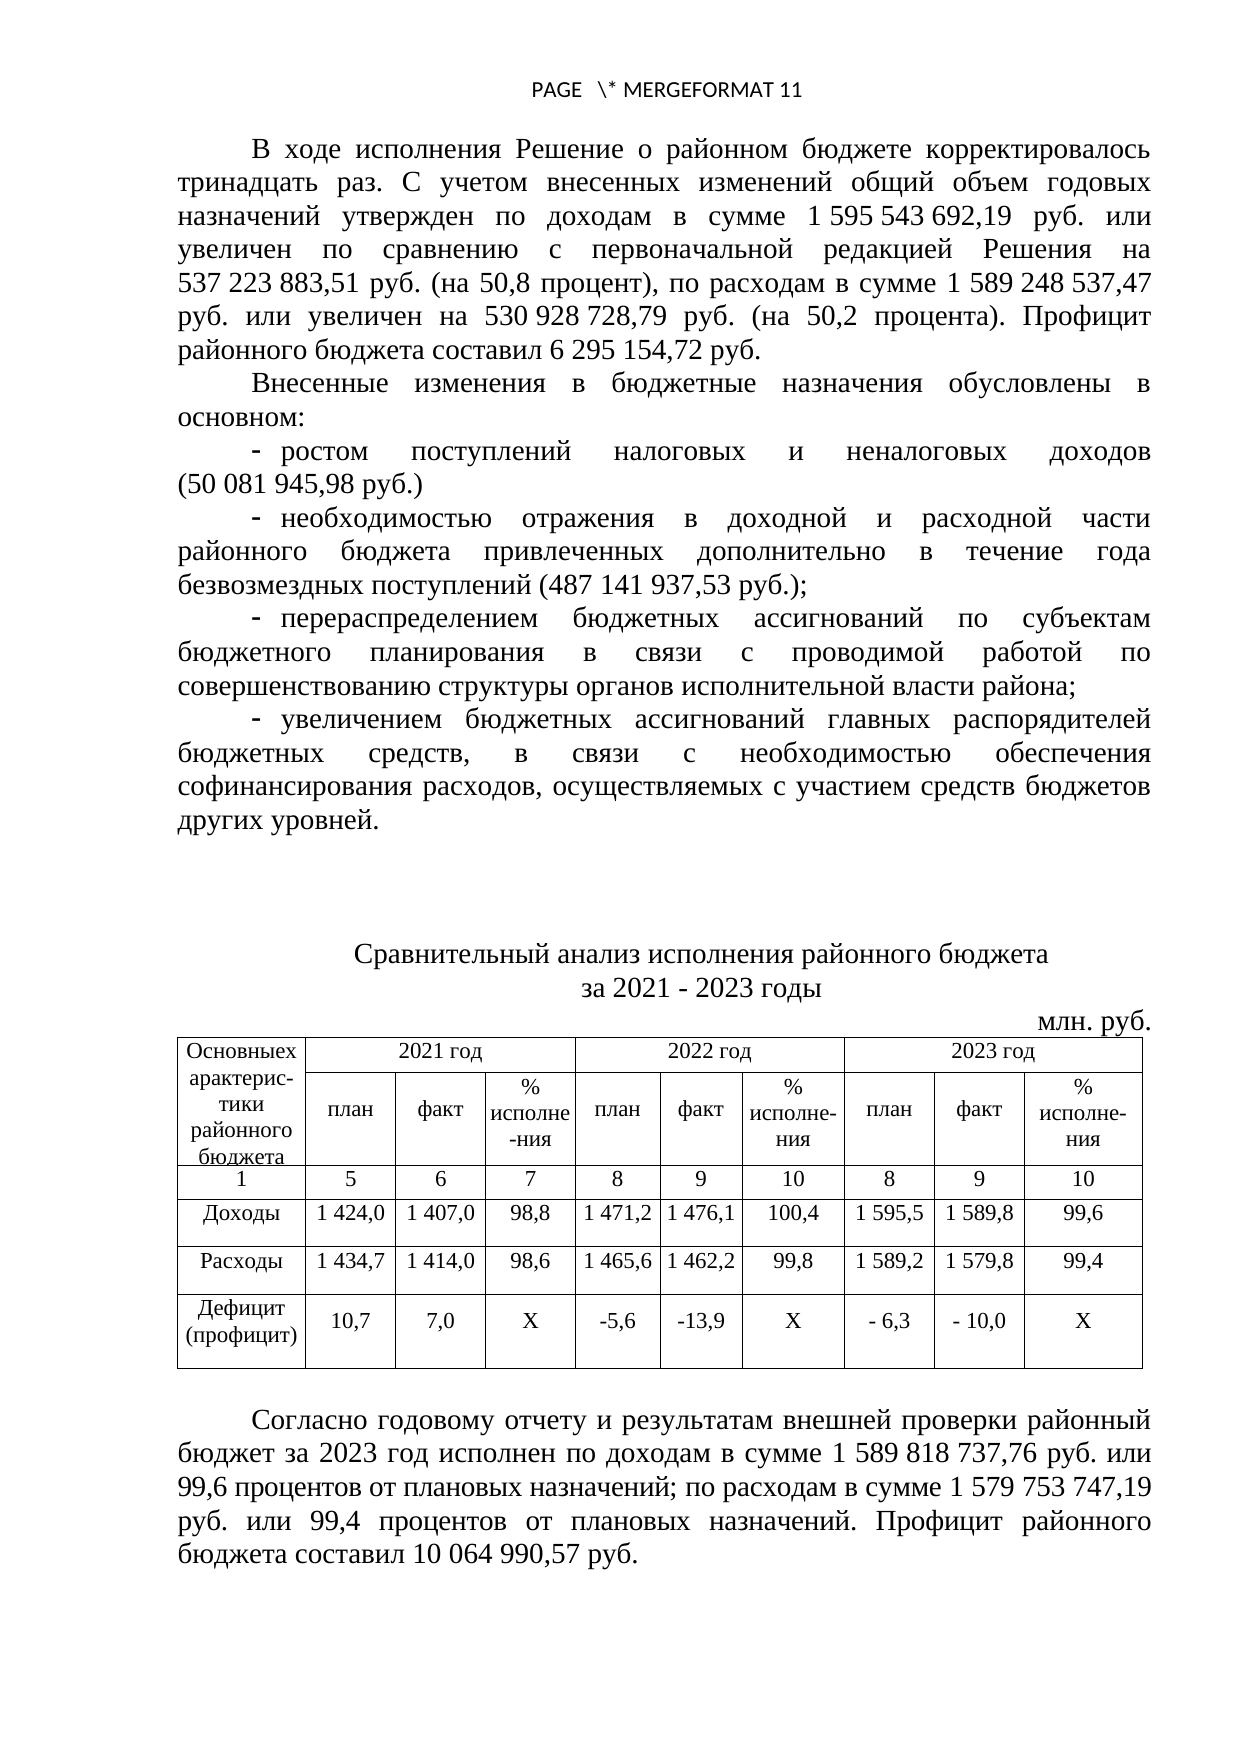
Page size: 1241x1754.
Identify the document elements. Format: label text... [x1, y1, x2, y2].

table_header Основныехарактерис-тики районного бюджета [178, 1038, 305, 1165]
table_cell 7,0 [396, 1295, 485, 1368]
table_cell % исполне-ния [486, 1073, 575, 1165]
table_cell 1 476,1 [661, 1200, 742, 1246]
table_cell 99,6 [1025, 1200, 1142, 1246]
text В ходе исполнения Решение о районном бюджете корректировалось тринадцать раз. С учетом внесенных изменений общий объем годовых назначений утвержден по доходам в сумме 1 595 543 692,19 руб. или увеличен по сравнению с первоначальной редакцией Решения на 537 223 883,51 руб. (на 50,8 процент), по расходам в сумме 1 589 248 537,47 руб. или увеличен на 530 928 728,79 руб. (на 50,2 процента). Профицит районного бюджета составил 6 295 154,72 руб. [177, 131, 1152, 366]
table_cell 1 407,0 [396, 1200, 485, 1246]
text млн. руб. [177, 1003, 1152, 1037]
table_cell Расходы [178, 1247, 305, 1294]
table_cell 1 [178, 1166, 305, 1198]
text Внесенные изменения в бюджетные назначения обусловлены в основном: [177, 366, 1152, 433]
table_cell -5,6 [576, 1295, 660, 1368]
table_cell -13,9 [661, 1295, 742, 1368]
table_cell 8 [845, 1166, 934, 1198]
table_cell % исполне-ния [1025, 1073, 1142, 1165]
table_cell 10 [743, 1166, 844, 1198]
table_cell - 10,0 [935, 1295, 1024, 1368]
table_cell 10 [1025, 1166, 1142, 1198]
table_header 2023 год [845, 1038, 1142, 1072]
table_cell 7 [486, 1166, 575, 1198]
table_cell 1 465,6 [576, 1247, 660, 1294]
table_header 2022 год [576, 1038, 844, 1072]
list ростом поступлений налоговых и неналоговых доходов (50 081 945,98 руб.) [177, 433, 1152, 500]
table_cell % исполне-ния [743, 1073, 844, 1165]
text Согласно годовому отчету и результатам внешней проверки районный бюджет за 2023 год исполнен по доходам в сумме 1 589 818 737,76 руб. или 99,6 процентов от плановых назначений; по расходам в сумме 1 579 753 747,19 руб. или 99,4 процентов от плановых назначений. Профицит районного бюджета составил 10 064 990,57 руб. [177, 1402, 1152, 1570]
table_cell факт [935, 1073, 1024, 1165]
table_cell 99,8 [743, 1247, 844, 1294]
table_cell 9 [661, 1166, 742, 1198]
table_cell план [576, 1073, 660, 1165]
table_cell Дефицит (профицит) [178, 1295, 305, 1368]
table_cell 98,6 [486, 1247, 575, 1294]
table_cell 8 [576, 1166, 660, 1198]
table_cell 10,7 [306, 1295, 395, 1368]
table_cell 1 589,8 [935, 1200, 1024, 1246]
table_cell Х [743, 1295, 844, 1368]
table_cell факт [396, 1073, 485, 1165]
list перераспределением бюджетных ассигнований по субъектам бюджетного планирования в связи с проводимой работой по совершенствованию структуры органов исполнительной власти района; [177, 601, 1152, 701]
table_cell - 6,3 [845, 1295, 934, 1368]
table_cell 99,4 [1025, 1247, 1142, 1294]
table_header 2021 год [306, 1038, 575, 1072]
table_cell факт [661, 1073, 742, 1165]
table_cell 1 424,0 [306, 1200, 395, 1246]
table_cell 5 [306, 1166, 395, 1198]
table_cell Доходы [178, 1200, 305, 1246]
list необходимостью отражения в доходной и расходной части районного бюджета привлеченных дополнительно в течение года безвозмездных поступлений (487 141 937,53 руб.); [177, 500, 1152, 601]
text за 2021 - 2023 годы [177, 970, 1152, 1003]
table_cell план [845, 1073, 934, 1165]
table_cell Х [486, 1295, 575, 1368]
table_cell Х [1025, 1295, 1142, 1368]
table_cell 1 595,5 [845, 1200, 934, 1246]
table_cell план [306, 1073, 395, 1165]
table_cell 1 462,2 [661, 1247, 742, 1294]
table_cell 100,4 [743, 1200, 844, 1246]
table_cell 1 579,8 [935, 1247, 1024, 1294]
table_cell 6 [396, 1166, 485, 1198]
text Сравнительный анализ исполнения районного бюджета [177, 936, 1152, 970]
table_cell 98,8 [486, 1200, 575, 1246]
table_cell 1 434,7 [306, 1247, 395, 1294]
table_cell 1 471,2 [576, 1200, 660, 1246]
table_cell 1 414,0 [396, 1247, 485, 1294]
table_cell 1 589,2 [845, 1247, 934, 1294]
table_cell 9 [935, 1166, 1024, 1198]
list увеличением бюджетных ассигнований главных распорядителей бюджетных средств, в связи с необходимостью обеспечения софинансирования расходов, осуществляемых с участием средств бюджетов других уровней. [177, 701, 1152, 836]
